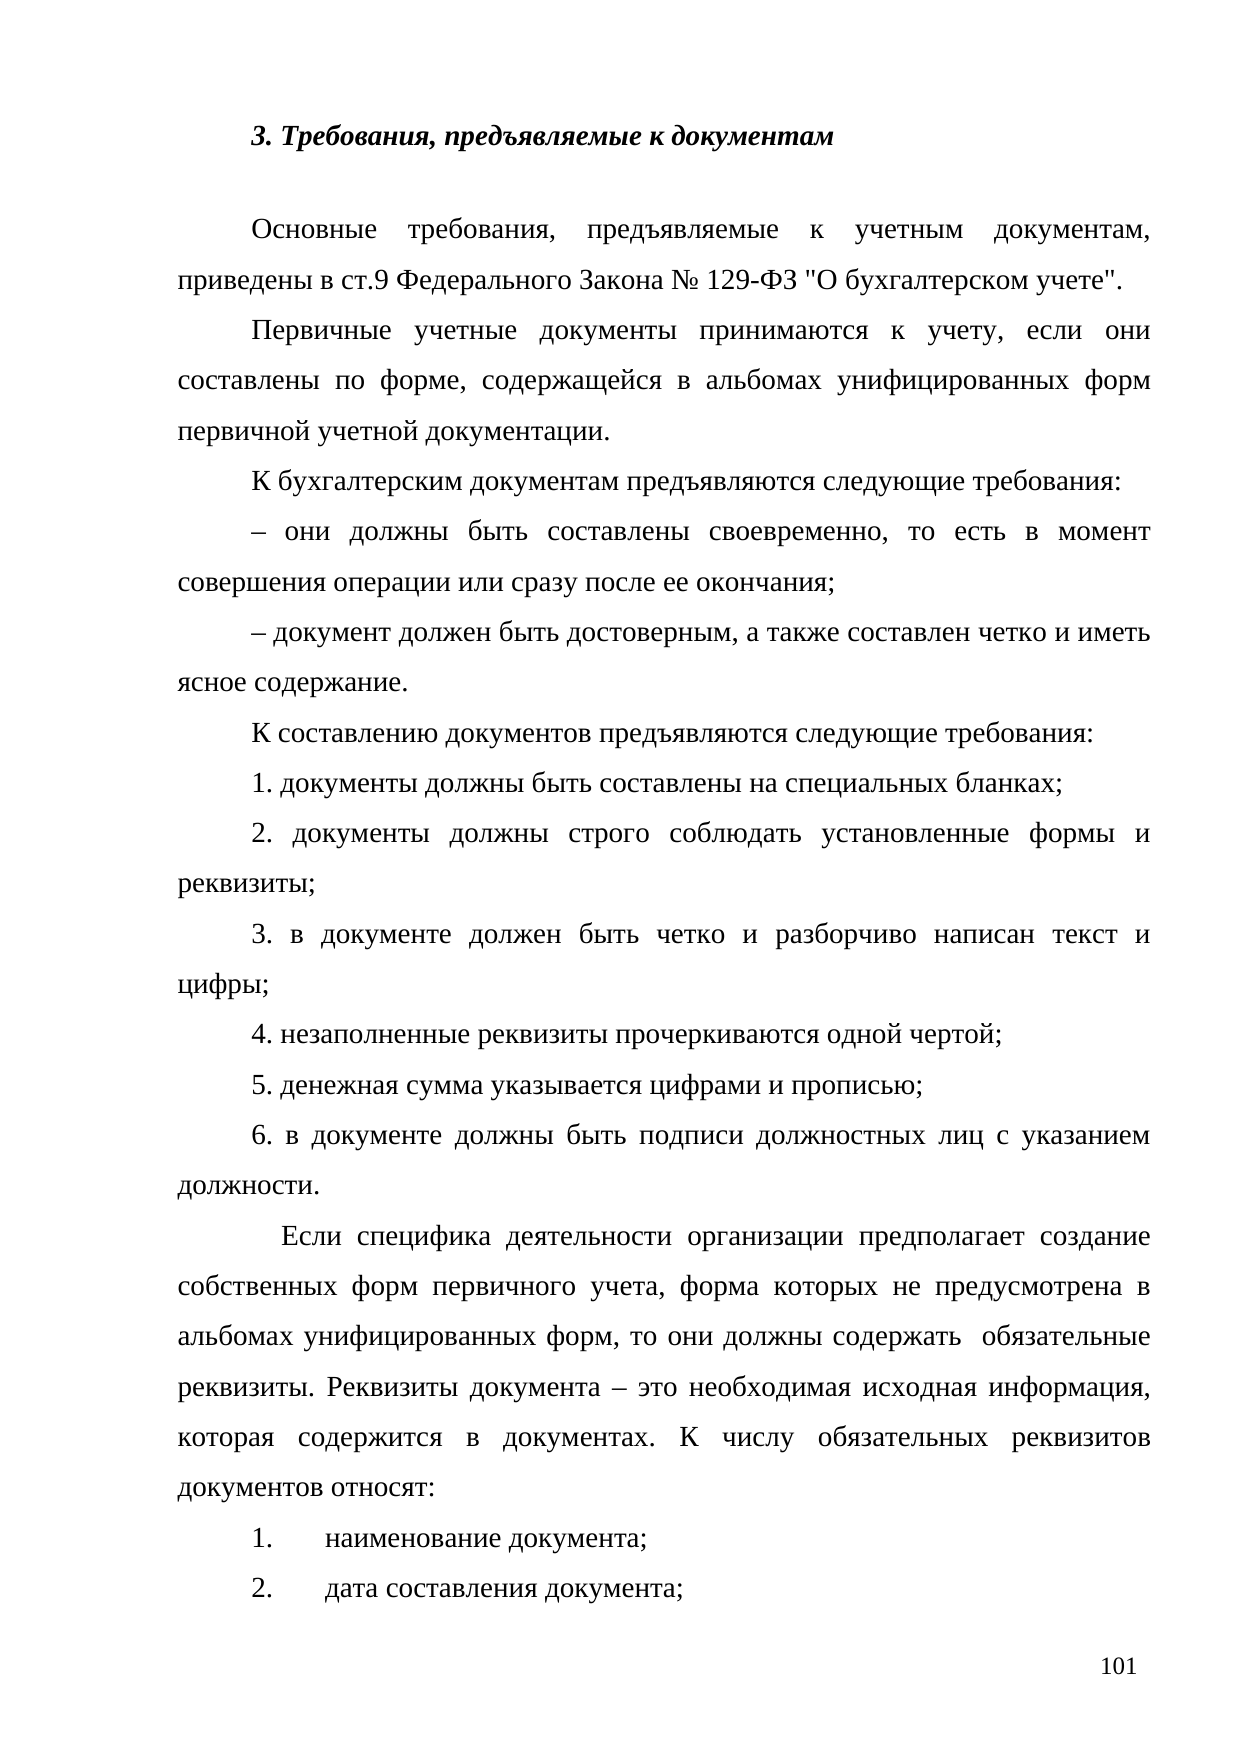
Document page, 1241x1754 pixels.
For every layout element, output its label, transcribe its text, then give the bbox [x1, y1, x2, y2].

list дата составления документа; [177, 1570, 1152, 1603]
text – они должны быть составлены своевременно, то есть в момент совершения операции или сразу после ее окончания; [177, 513, 1152, 597]
text К бухгалтерским документам предъявляются следующие требования: [177, 463, 1152, 497]
text Основные требования, предъявляемые к учетным документам, приведены в ст.9 Федерального Закона № 129-ФЗ "О бухгалтерском учете". [177, 212, 1152, 295]
text 4. незаполненные реквизиты прочеркиваются одной чертой; [177, 1017, 1152, 1050]
text 1. документы должны быть составлены на специальных бланках; [177, 765, 1152, 798]
list наименование документа; [177, 1520, 1152, 1553]
text 3. в документе должен быть четко и разборчиво написан текст и цифры; [177, 916, 1152, 1000]
text 2. документы должны строго соблюдать установленные формы и реквизиты; [177, 815, 1152, 899]
text 5. денежная сумма указывается цифрами и прописью; [177, 1067, 1152, 1100]
text Первичные учетные документы принимаются к учету, если они составлены по форме, содержащейся в альбомах унифицированных форм первичной учетной документации. [177, 312, 1152, 446]
subtitle 3. Требования, предъявляемые к документам [177, 118, 1152, 152]
text К составлению документов предъявляются следующие требования: [177, 715, 1152, 748]
text 6. в документе должны быть подписи должностных лиц с указанием должности. [177, 1117, 1152, 1201]
text – документ должен быть достоверным, а также составлен четко и иметь ясное содержание. [177, 614, 1152, 698]
text Если специфика деятельности организации предполагает создание собственных форм первичного учета, форма которых не предусмотрена в альбомах унифицированных форм, то они должны содержать обязательные реквизиты. Реквизиты документа – это необходимая исходная информация, которая содержится в документах. К числу обязательных реквизитов документов относят: [177, 1218, 1152, 1503]
